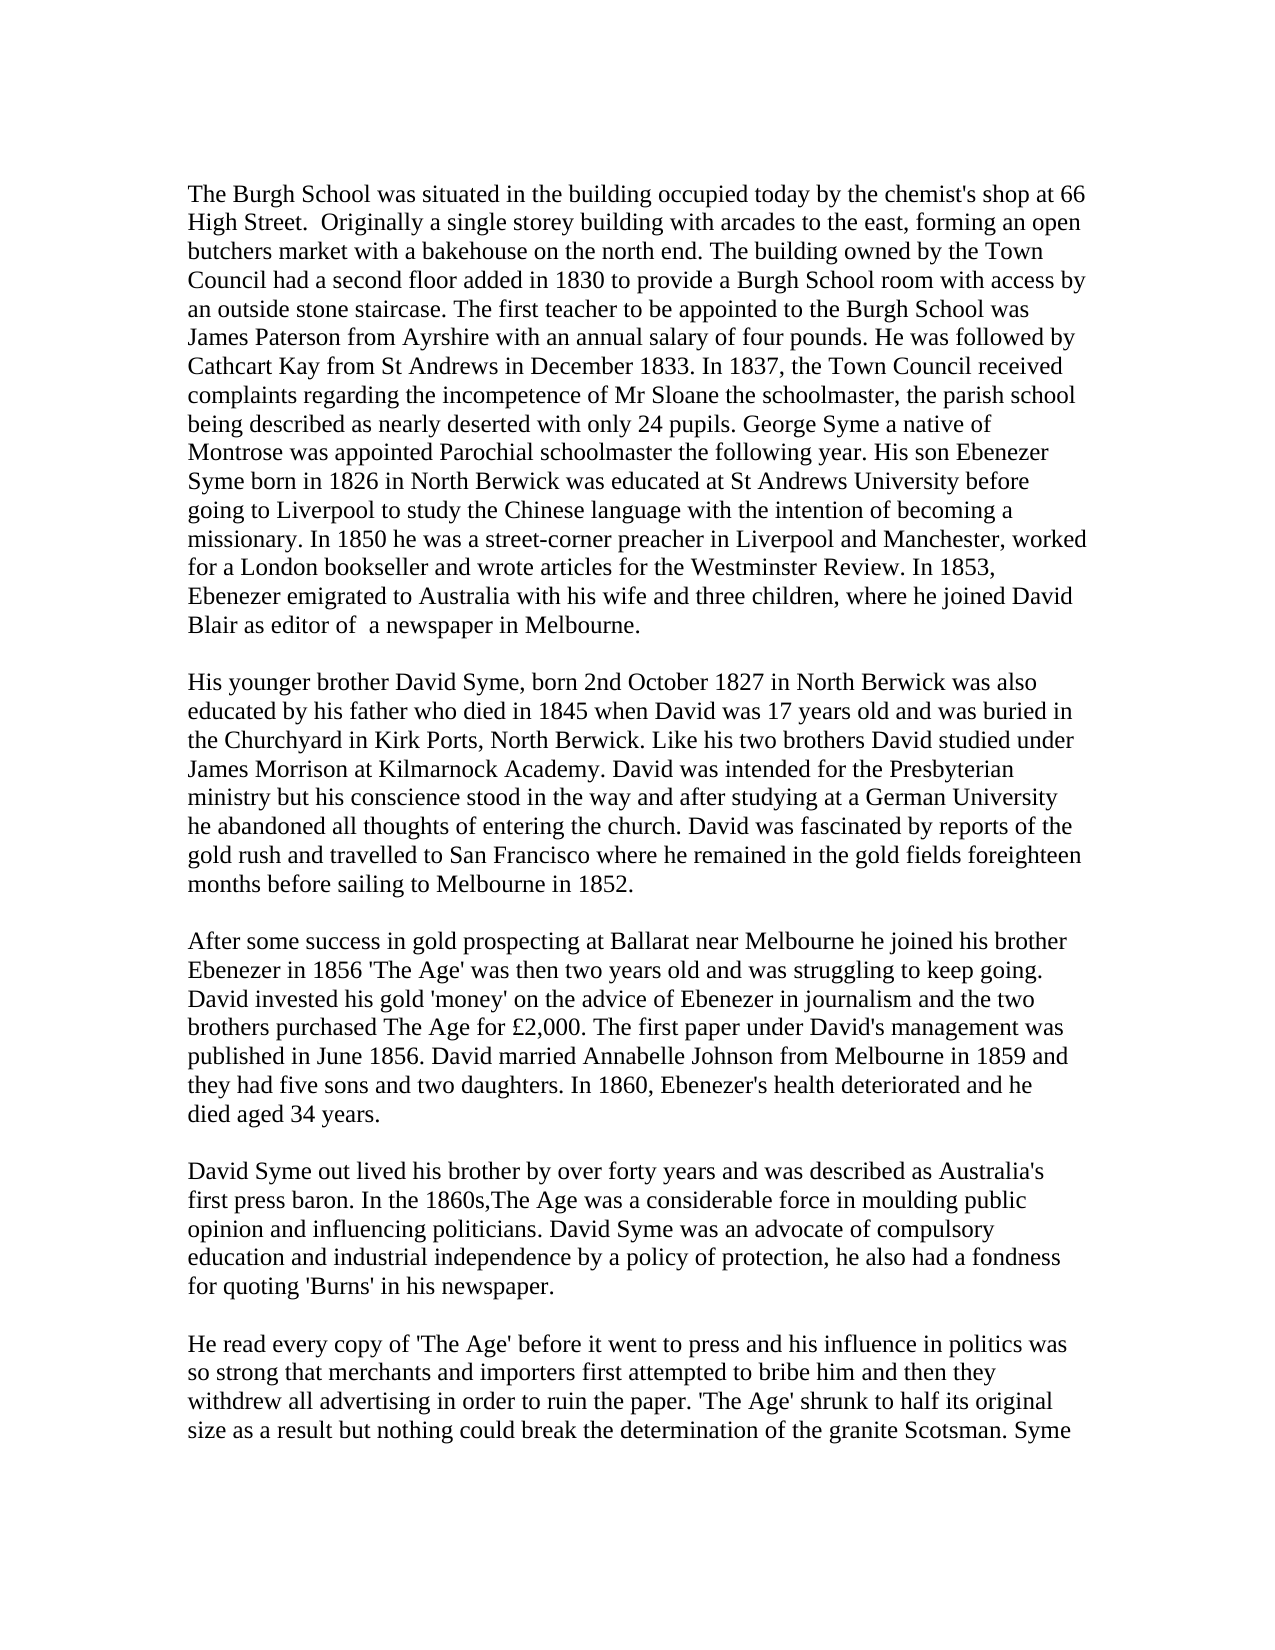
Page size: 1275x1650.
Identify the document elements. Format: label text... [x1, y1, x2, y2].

text His younger brother David Syme, born 2nd October 1827 in North Berwick was also educated by his father who died in 1845 when David was 17 years old and was buried in the Churchyard in Kirk Ports, North Berwick. Like his two brothers David studied under James Morrison at Kilmarnock Academy. David was intended for the Presbyterian ministry but his conscience stood in the way and after studying at a German University he abandoned all thoughts of entering the church. David was fascinated by reports of the gold rush and travelled to San Francisco where he remained in the gold fields foreighteen months before sailing to Melbourne in 1852. [187, 667, 1087, 897]
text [187, 1329, 1087, 1444]
text Blair as editor of a newspaper in Melbourne. [187, 610, 1087, 639]
text David Syme out lived his brother by over forty years and was described as Australia's first press baron. In the 1860s,The Age was a considerable force in moulding public opinion and influencing politicians. David Syme was an advocate of compulsory education and industrial independence by a policy of protection, he also had a fondness for quoting 'Burns' in his newspaper. [187, 1156, 1087, 1300]
text died aged 34 years. [187, 1099, 1087, 1127]
text After some success in gold prospecting at Ballarat near Melbourne he joined his brother Ebenezer in 1856 'The Age' was then two years old and was struggling to keep going. David invested his gold 'money' on the advice of Ebenezer in journalism and the two brothers purchased The Age for £2,000. The first paper under David's management was published in June 1856. David married Annabelle Johnson from Melbourne in 1859 and they had five sons and two daughters. In 1860, Ebenezer's health deteriorated and he [187, 926, 1087, 1099]
text The Burgh School was situated in the building occupied today by the chemist's shop at 66 High Street. Originally a single storey building with arcades to the east, forming an open butchers market with a bakehouse on the north end. The building owned by the Town Council had a second floor added in 1830 to provide a Burgh School room with access by an outside stone staircase. The first teacher to be appointed to the Burgh School was James Paterson from Ayrshire with an annual salary of four pounds. He was followed by Cathcart Kay from St Andrews in December 1833. In 1837, the Town Council received complaints regarding the incompetence of Mr Sloane the schoolmaster, the parish school being described as nearly deserted with only 24 pupils. George Syme a native of Montrose was appointed Parochial schoolmaster the following year. His son Ebenezer Syme born in 1826 in North Berwick was educated at St Andrews University before going to Liverpool to study the Chinese language with the intention of becoming a missionary. In 1850 he was a street-corner preacher in Liverpool and Manchester, worked for a London bookseller and wrote articles for the Westminster Review. In 1853, Ebenezer emigrated to Australia with his wife and three children, where he joined David [187, 179, 1087, 610]
